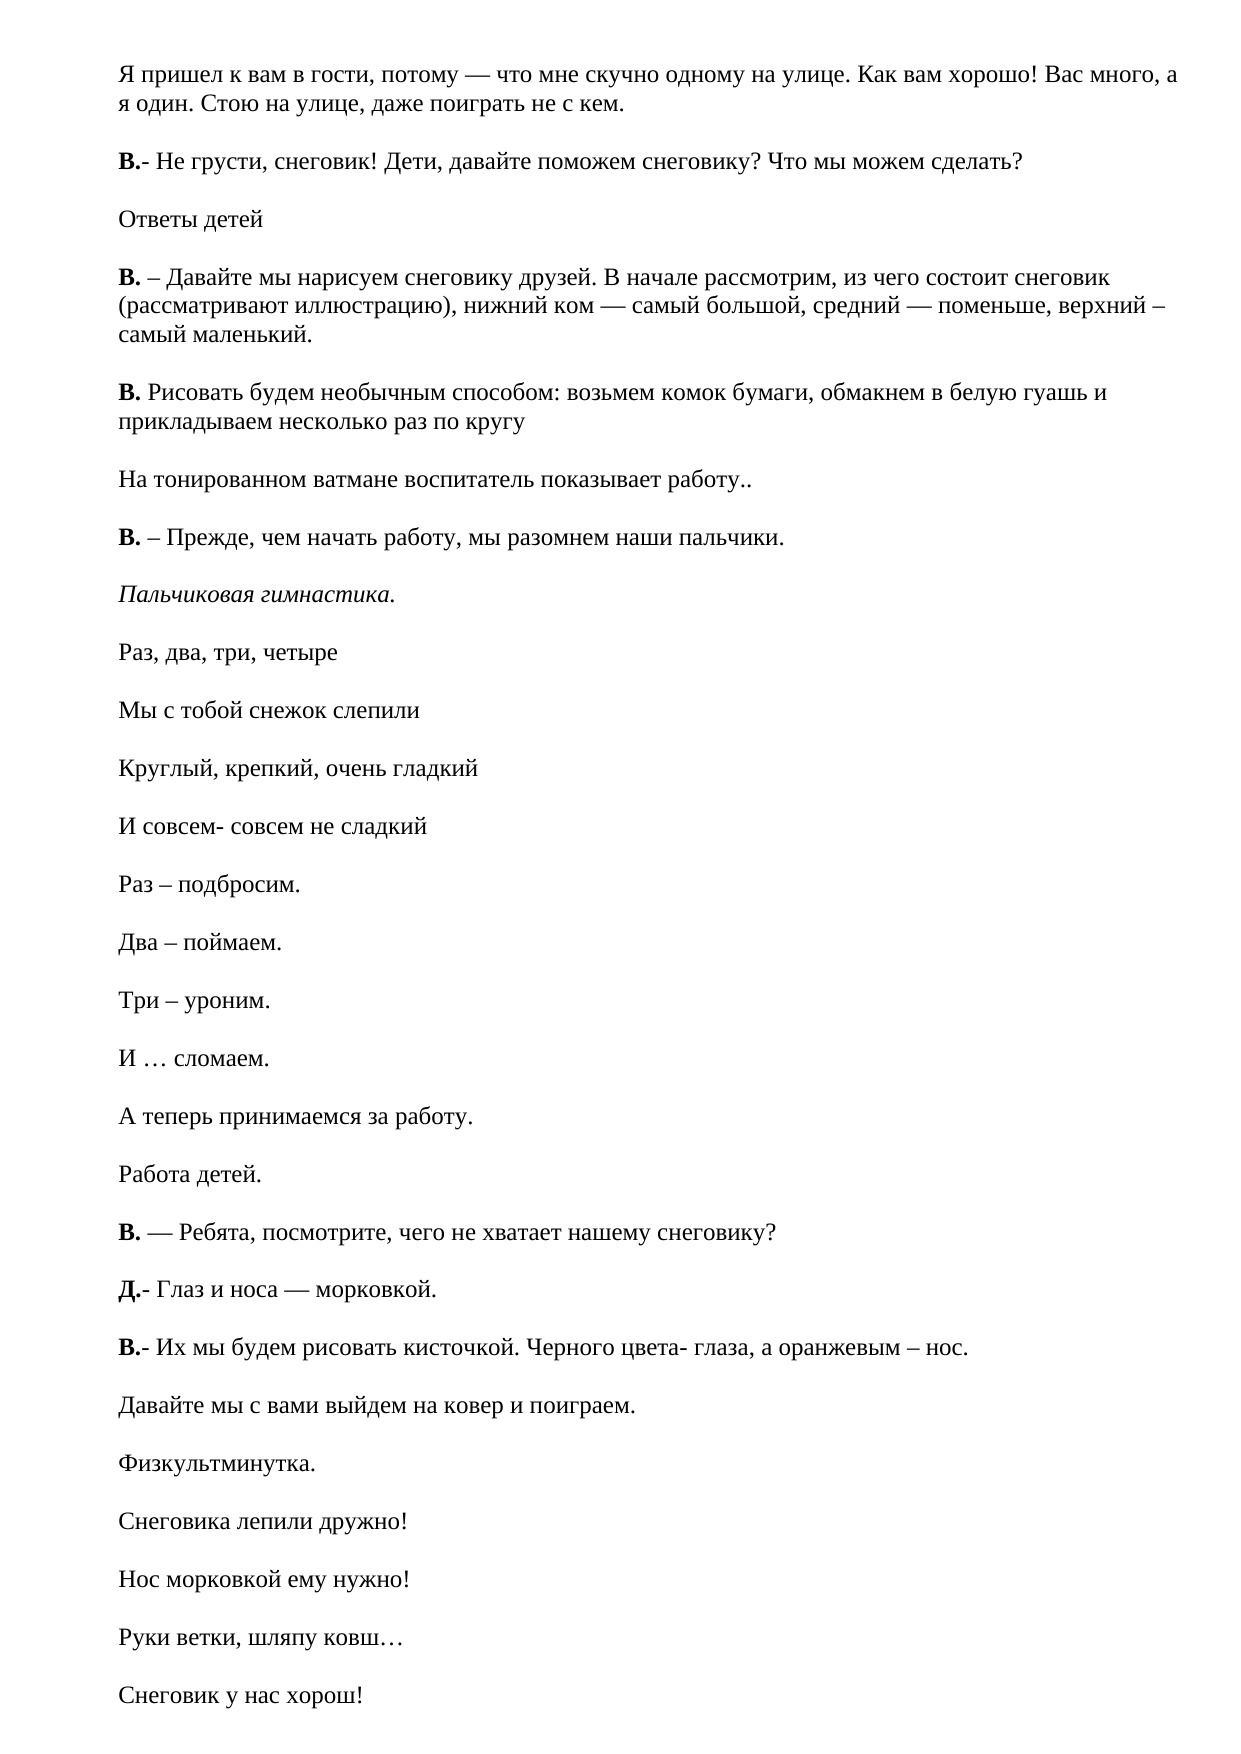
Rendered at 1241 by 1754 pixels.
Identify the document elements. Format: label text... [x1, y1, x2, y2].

text На тонированном ватмане воспитатель показывает работу.. [118, 464, 1181, 492]
text Д.- Глаз и носа — морковкой. [118, 1274, 1181, 1303]
text В. — Ребята, посмотрите, чего не хватает нашему снеговику? [118, 1217, 1181, 1245]
text Три – уроним. [118, 985, 1181, 1014]
text Два – поймаем. [118, 927, 1181, 956]
text В. – Прежде, чем начать работу, мы разомнем наши пальчики. [118, 522, 1181, 550]
text В. Рисовать будем необычным способом: возьмем комок бумаги, обмакнем в белую гуашь и прикладываем несколько раз по кругу [118, 377, 1181, 434]
text В. – Давайте мы нарисуем снеговику друзей. В начале рассмотрим, из чего состоит снеговик (рассматривают иллюстрацию), нижний ком — самый большой, средний — поменьше, верхний – самый маленький. [118, 262, 1181, 348]
text Раз, два, три, четыре [118, 637, 1181, 666]
text Нос морковкой ему нужно! [118, 1564, 1181, 1593]
text Пальчиковая гимнастика. [118, 579, 1181, 608]
text В.- Их мы будем рисовать кисточкой. Черного цвета- глаза, а оранжевым – нос. [118, 1332, 1181, 1361]
text Работа детей. [118, 1159, 1181, 1187]
text Давайте мы с вами выйдем на ковер и поиграем. [118, 1390, 1181, 1419]
text Круглый, крепкий, очень гладкий [118, 753, 1181, 782]
text Раз – подбросим. [118, 869, 1181, 898]
text Физкультминутка. [118, 1448, 1181, 1477]
text Снеговик у нас хорош! [118, 1680, 1181, 1709]
text А теперь принимаемся за работу. [118, 1101, 1181, 1129]
text И совсем- совсем не сладкий [118, 811, 1181, 840]
text Мы с тобой снежок слепили [118, 695, 1181, 724]
text И … сломаем. [118, 1043, 1181, 1072]
text Ответы детей [118, 204, 1181, 232]
text Я пришел к вам в гости, потому — что мне скучно одному на улице. Как вам хорошо! Вас много, а я один. Стою на улице, даже поиграть не с кем. [118, 59, 1181, 117]
text Снеговика лепили дружно! [118, 1506, 1181, 1535]
text В.- Не грусти, снеговик! Дети, давайте поможем снеговику? Что мы можем сделать? [118, 146, 1181, 174]
text Руки ветки, шляпу ковш… [118, 1622, 1181, 1651]
